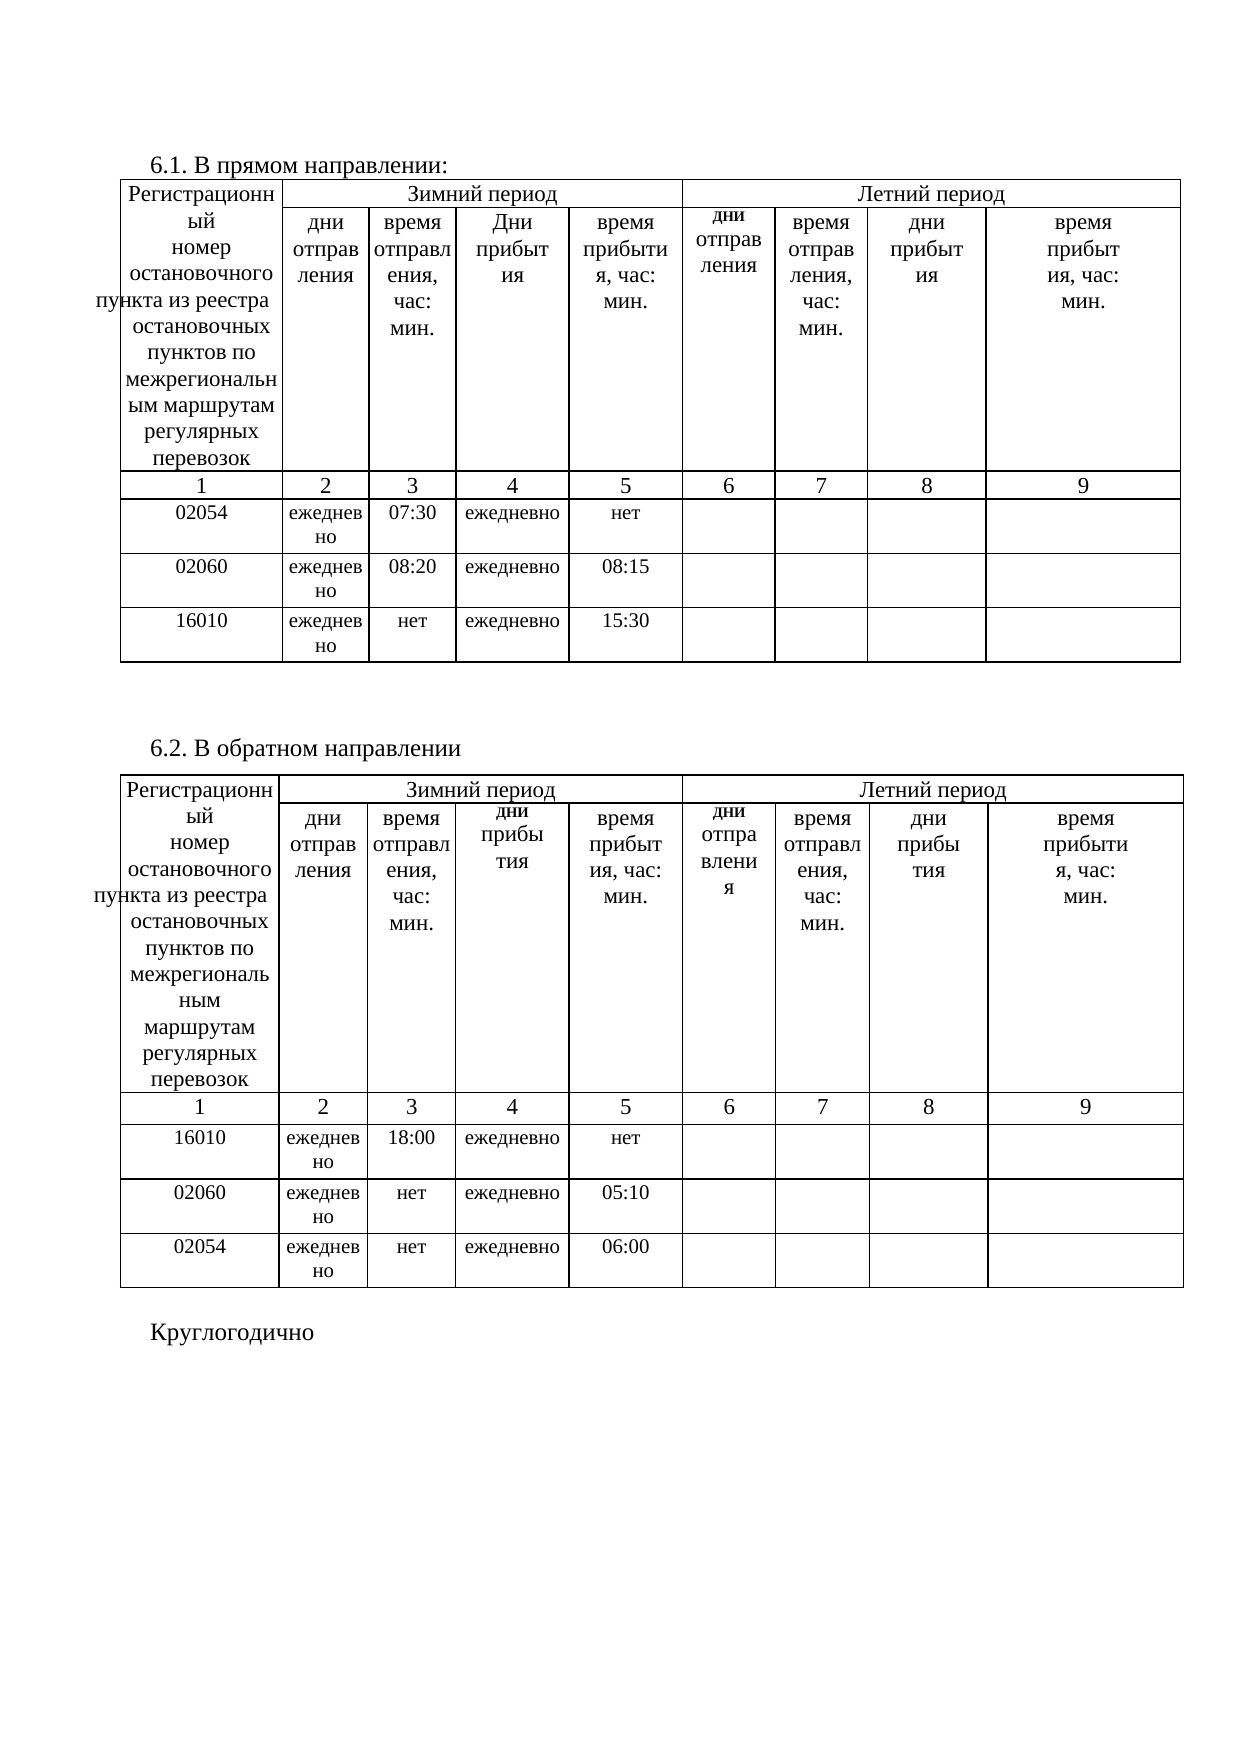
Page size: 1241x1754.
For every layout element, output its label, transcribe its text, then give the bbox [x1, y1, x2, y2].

table_cell 1 [121, 472, 282, 498]
table_cell [776, 554, 867, 607]
table_header Летний период [683, 776, 1183, 802]
table_cell [776, 608, 867, 661]
table_cell [987, 554, 1180, 607]
table_cell [683, 500, 774, 552]
table_cell 5 [570, 472, 682, 498]
table_cell время отправ ления, час: мин. [776, 208, 867, 470]
table_cell нет [368, 1234, 455, 1287]
table_cell ДНИ отпра влени я [683, 804, 775, 1092]
table_cell ежедневно [456, 1180, 568, 1232]
table_cell 6 [683, 472, 774, 498]
table_cell 2 [283, 472, 368, 498]
table_cell [683, 1180, 775, 1232]
table_cell ежедневно [457, 608, 568, 661]
table_cell время отправл ения, час: мин. [368, 804, 455, 1092]
table_cell ежедневно [283, 500, 368, 552]
table_header Зимний период [280, 776, 682, 802]
table_cell ежедневно [456, 1125, 568, 1178]
table_cell 02054 [121, 1234, 278, 1287]
table_cell 5 [570, 1093, 682, 1124]
table_cell [683, 1125, 775, 1178]
table_cell ежедневно [283, 554, 368, 607]
table_cell [776, 500, 867, 552]
table_cell нет [370, 608, 455, 661]
table_cell дни отправ ления [280, 804, 367, 1092]
table_cell [989, 1234, 1183, 1287]
table_header Зимний период [283, 180, 682, 207]
table_cell ежедневно [456, 1234, 568, 1287]
table_cell 02060 [121, 554, 282, 607]
table_cell 02060 [121, 1180, 278, 1232]
table_cell 02054 [121, 500, 282, 552]
table_cell 16010 [121, 1125, 278, 1178]
table_cell 07:30 [370, 500, 455, 552]
table_cell 3 [368, 1093, 455, 1124]
table_cell [776, 1180, 869, 1232]
table_cell дни прибы тия [870, 804, 987, 1092]
table_cell время прибыт ия, час: мин. [570, 804, 682, 1092]
table_cell ДНИ отправ ления [683, 208, 774, 470]
table_cell 16010 [121, 608, 282, 661]
table_cell ежедневно [283, 608, 368, 661]
table_cell нет [570, 500, 682, 552]
table_cell 6 [683, 1093, 775, 1124]
table_header Регистрационный номер остановочного пункта из реестра остановочных пунктов по межрегиональным маршрутам регулярных перевозок [121, 776, 278, 1092]
table_cell ежедневно [280, 1234, 367, 1287]
table_cell 9 [987, 472, 1180, 498]
table_cell дни отправ ления [283, 208, 368, 470]
table_cell [870, 1234, 987, 1287]
table_cell 2 [280, 1093, 367, 1124]
table_cell время прибыти я, час: мин. [570, 208, 682, 470]
table_cell [683, 1234, 775, 1287]
table_cell время отправл ения, час: мин. [776, 804, 869, 1092]
table_cell 08:15 [570, 554, 682, 607]
table_cell [989, 1180, 1183, 1232]
table_cell 15:30 [570, 608, 682, 661]
table_cell 06:00 [570, 1234, 682, 1287]
table_cell ежедневно [457, 554, 568, 607]
table_cell [868, 608, 985, 661]
table_cell [776, 1125, 869, 1178]
table_cell Дни прибыт ия [457, 208, 568, 470]
table_cell ежедневно [280, 1125, 367, 1178]
table_cell ДНИ прибы тия [456, 804, 568, 1092]
table_header Летний период [683, 180, 1180, 207]
table_cell нет [570, 1125, 682, 1178]
table_cell 8 [868, 472, 985, 498]
table_cell [868, 500, 985, 552]
table_cell 4 [457, 472, 568, 498]
table_cell 7 [776, 1093, 869, 1124]
table_cell [989, 1125, 1183, 1178]
table_cell [870, 1180, 987, 1232]
table_cell [776, 1234, 869, 1287]
table_cell [683, 554, 774, 607]
table_cell 9 [989, 1093, 1183, 1124]
table_cell 1 [121, 1093, 278, 1124]
table_cell [683, 608, 774, 661]
table_cell 05:10 [570, 1180, 682, 1232]
table_cell 4 [456, 1093, 568, 1124]
table_cell [987, 500, 1180, 552]
table_cell 3 [370, 472, 455, 498]
table_cell 7 [776, 472, 867, 498]
table_cell нет [368, 1180, 455, 1232]
table_cell [868, 554, 985, 607]
text 6.1. В прямом направлении: [150, 150, 1090, 179]
table_cell 8 [870, 1093, 987, 1124]
table_cell ежедневно [457, 500, 568, 552]
table_cell [987, 608, 1180, 661]
table_cell время прибыти я, час: мин. [989, 804, 1183, 1092]
table_cell время отправл ения, час: мин. [370, 208, 455, 470]
table_cell время прибыт ия, час: мин. [987, 208, 1180, 470]
text Круглогодично [150, 1317, 1090, 1346]
table_cell [870, 1125, 987, 1178]
table_cell ежедневно [280, 1180, 367, 1232]
table_cell 08:20 [370, 554, 455, 607]
table_cell 18:00 [368, 1125, 455, 1178]
text 6.2. В обратном направлении [150, 733, 1090, 762]
table_header Регистрационный номер остановочного пункта из реестра остановочных пунктов по межрегиональным маршрутам регулярных перевозок [121, 180, 282, 470]
table_cell дни прибыт ия [868, 208, 985, 470]
